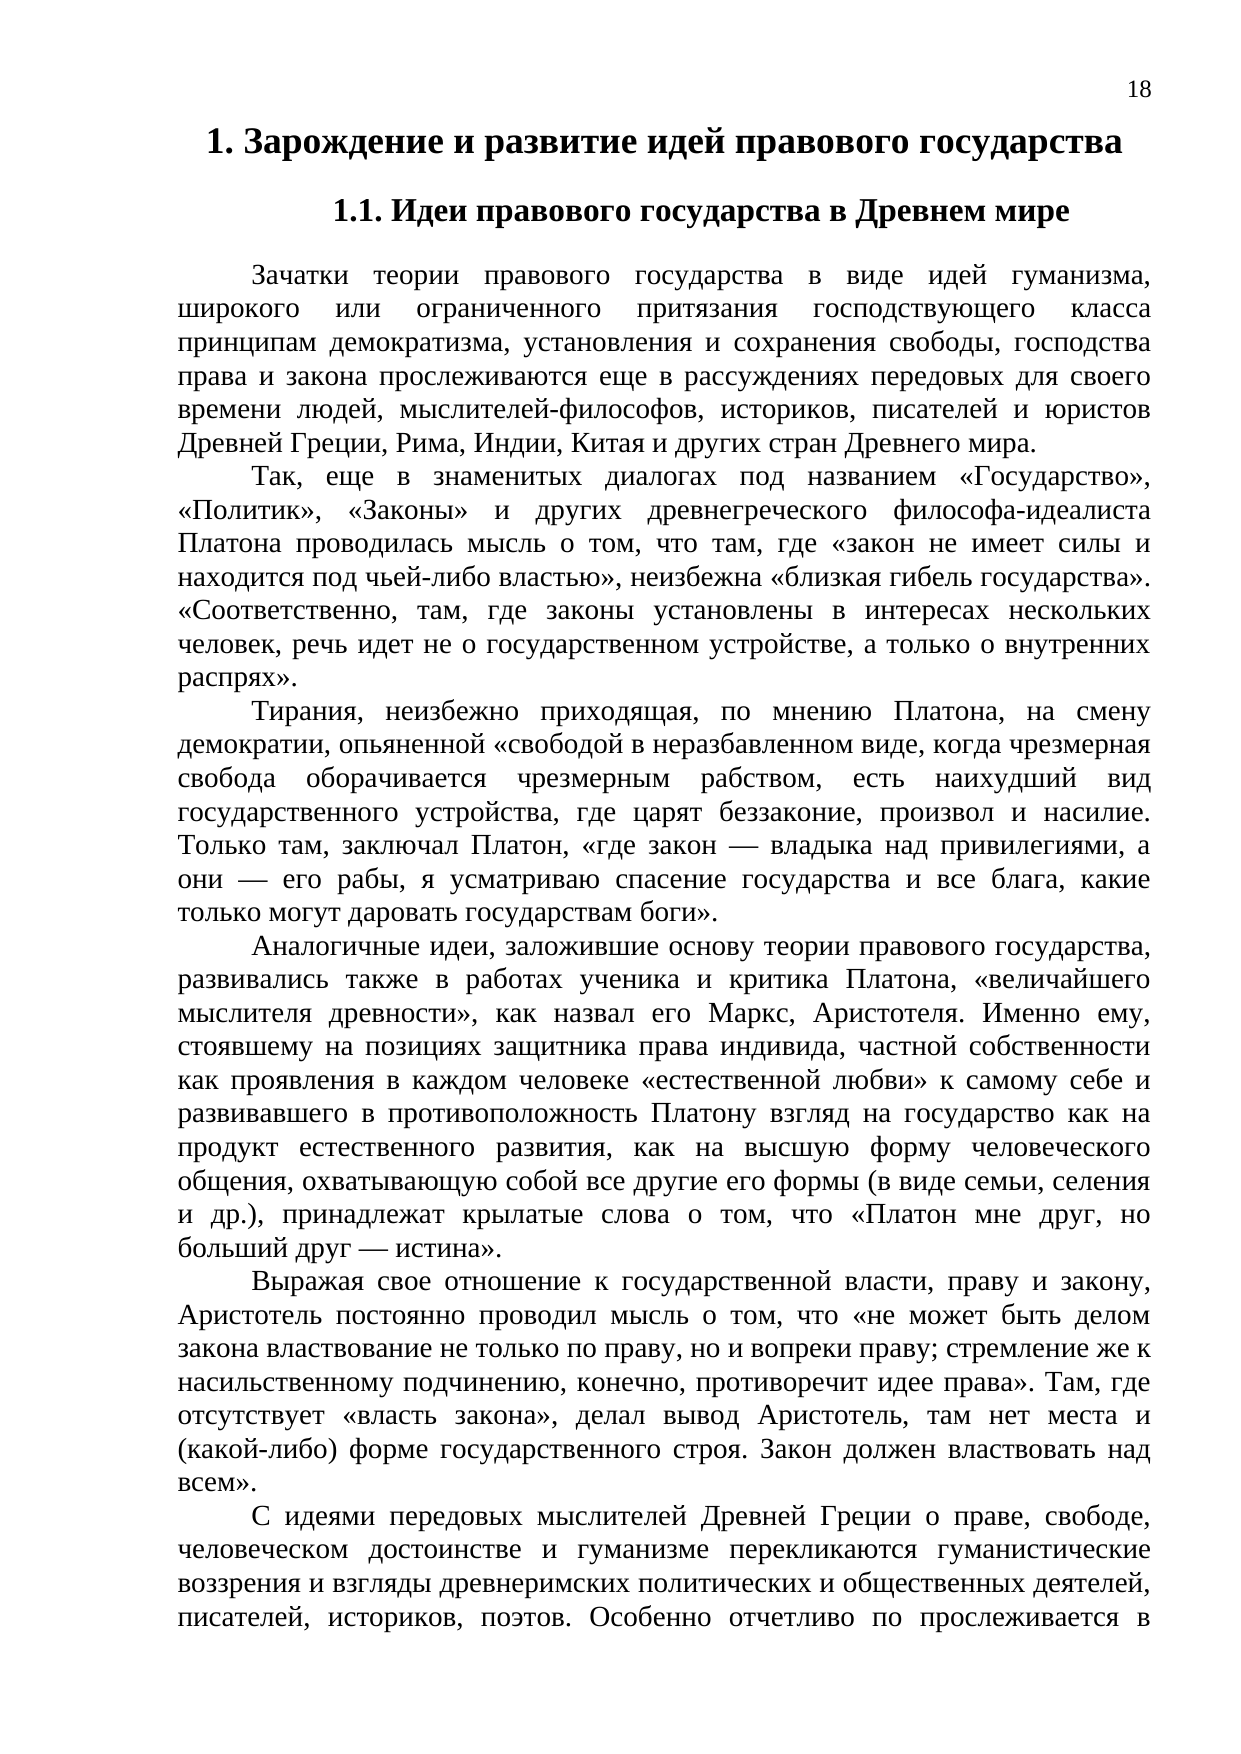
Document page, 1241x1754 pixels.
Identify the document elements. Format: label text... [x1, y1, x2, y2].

text Тирания, неизбежно приходящая, по мнению Платона, на смену демократии, опьяненной «свободой в неразбавленном виде, когда чрезмерная свобода оборачивается чрезмерным рабством, есть наихудший вид государственного устройства, где царят беззаконие, произвол и насилие. Только там, заключал Платон, «где закон — владыка над привилегиями, а они — его рабы, я усматриваю спасение государства и все блага, какие только могут даровать государствам боги». [177, 693, 1152, 928]
text Так, еще в знаменитых диалогах под названием «Государство», «Политик», «Законы» и других древнегреческого философа-идеалиста Платона проводилась мысль о том, что там, где «закон не имеет силы и находится под чьей-либо властью», неизбежна «близкая гибель государства». «Соответственно, там, где законы установлены в интересах нескольких человек, речь идет не о государственном устройстве, а только о внутренних распрях». [177, 458, 1152, 693]
text Аналогичные идеи, заложившие основу теории правового государства, развивались также в работах ученика и критика Платона, «величайшего мыслителя древности», как назвал его Маркс, Аристотеля. Именно ему, стоявшему на позициях защитника права индивида, частной собственности как проявления в каждом человеке «естественной любви» к самому себе и развивавшего в противоположность Платону взгляд на государство как на продукт естественного развития, как на высшую форму человеческого общения, охватывающую собой все другие его формы (в виде семьи, селения и др.), принадлежат крылатые слова о том, что «Платон мне друг, но больший друг — истина». [177, 928, 1152, 1263]
text 1.1. Идеи правового государства в Древнем мире [177, 190, 1152, 228]
text Выражая свое отношение к государственной власти, праву и закону, Аристотель постоянно проводил мысль о том, что «не может быть делом закона властвование не только по праву, но и вопреки праву; стремление же к насильственному подчинению, конечно, противоречит идее права». Там, где отсутствует «власть закона», делал вывод Аристотель, там нет места и (какой-либо) форме государственного строя. Закон должен властвовать над всем». [177, 1263, 1152, 1498]
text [177, 1498, 1152, 1632]
text 1. Зарождение и развитие идей правового государства [177, 118, 1152, 161]
text Зачатки теории правового государства в виде идей гуманизма, широкого или ограниченного притязания господствующего класса принципам демократизма, установления и сохранения свободы, господства права и закона прослеживаются еще в рассуждениях передовых для своего времени людей, мыслителей-философов, историков, писателей и юристов Древней Греции, Рима, Индии, Китая и других стран Древнего мира. [177, 257, 1152, 458]
